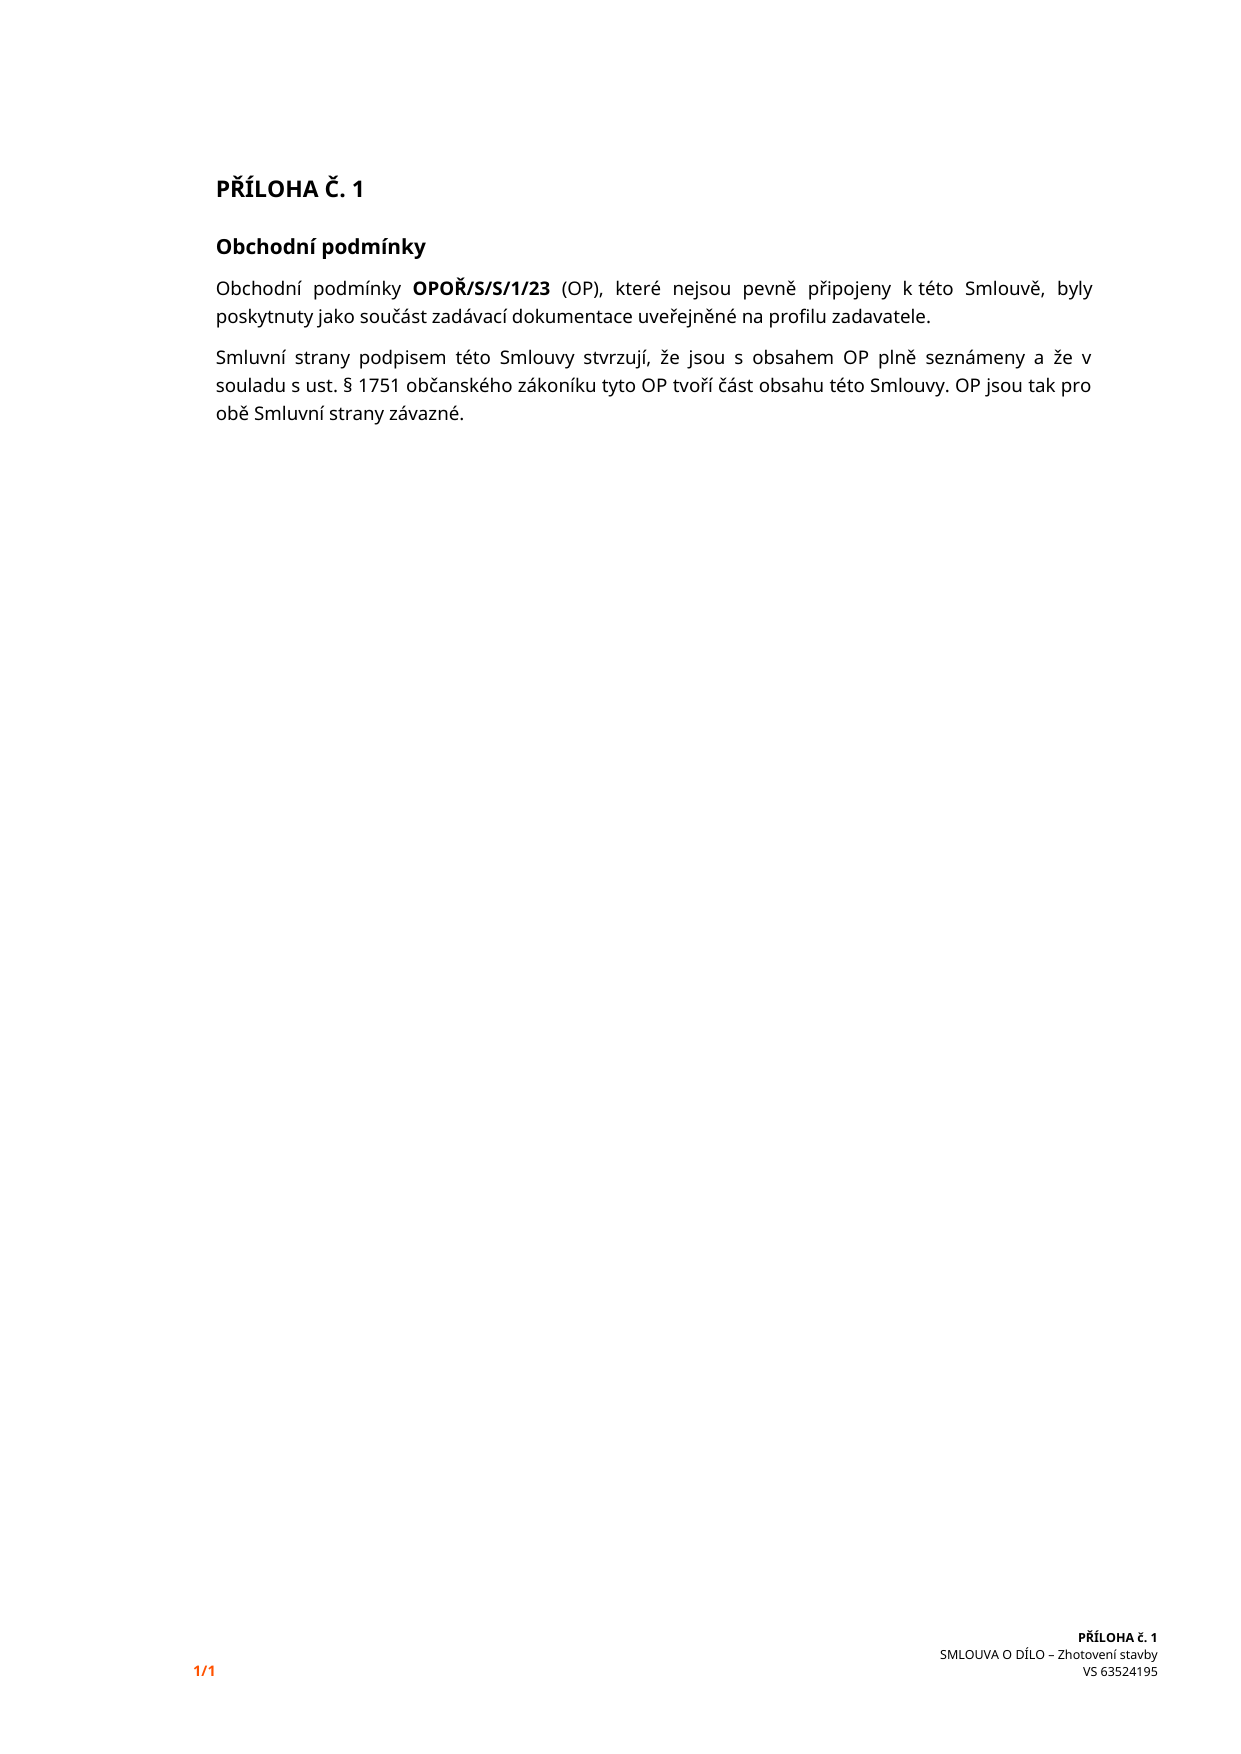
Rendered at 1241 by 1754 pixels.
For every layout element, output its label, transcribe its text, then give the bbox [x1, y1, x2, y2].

text Obchodní podmínky OPOŘ/S/S/1/23 (OP), které nejsou pevně připojeny k této Smlouvě, byly poskytnuty jako součást zadávací dokumentace uveřejněné na profilu zadavatele. [216, 276, 1093, 329]
text Smluvní strany podpisem této Smlouvy stvrzují, že jsou s obsahem OP plně seznámeny a že v souladu s ust. § 1751 občanského zákoníku tyto OP tvoří část obsahu této Smlouvy. OP jsou tak pro obě Smluvní strany závazné. [216, 344, 1093, 426]
text Obchodní podmínky [216, 232, 1093, 260]
text Příloha č. 1 [216, 172, 1093, 204]
